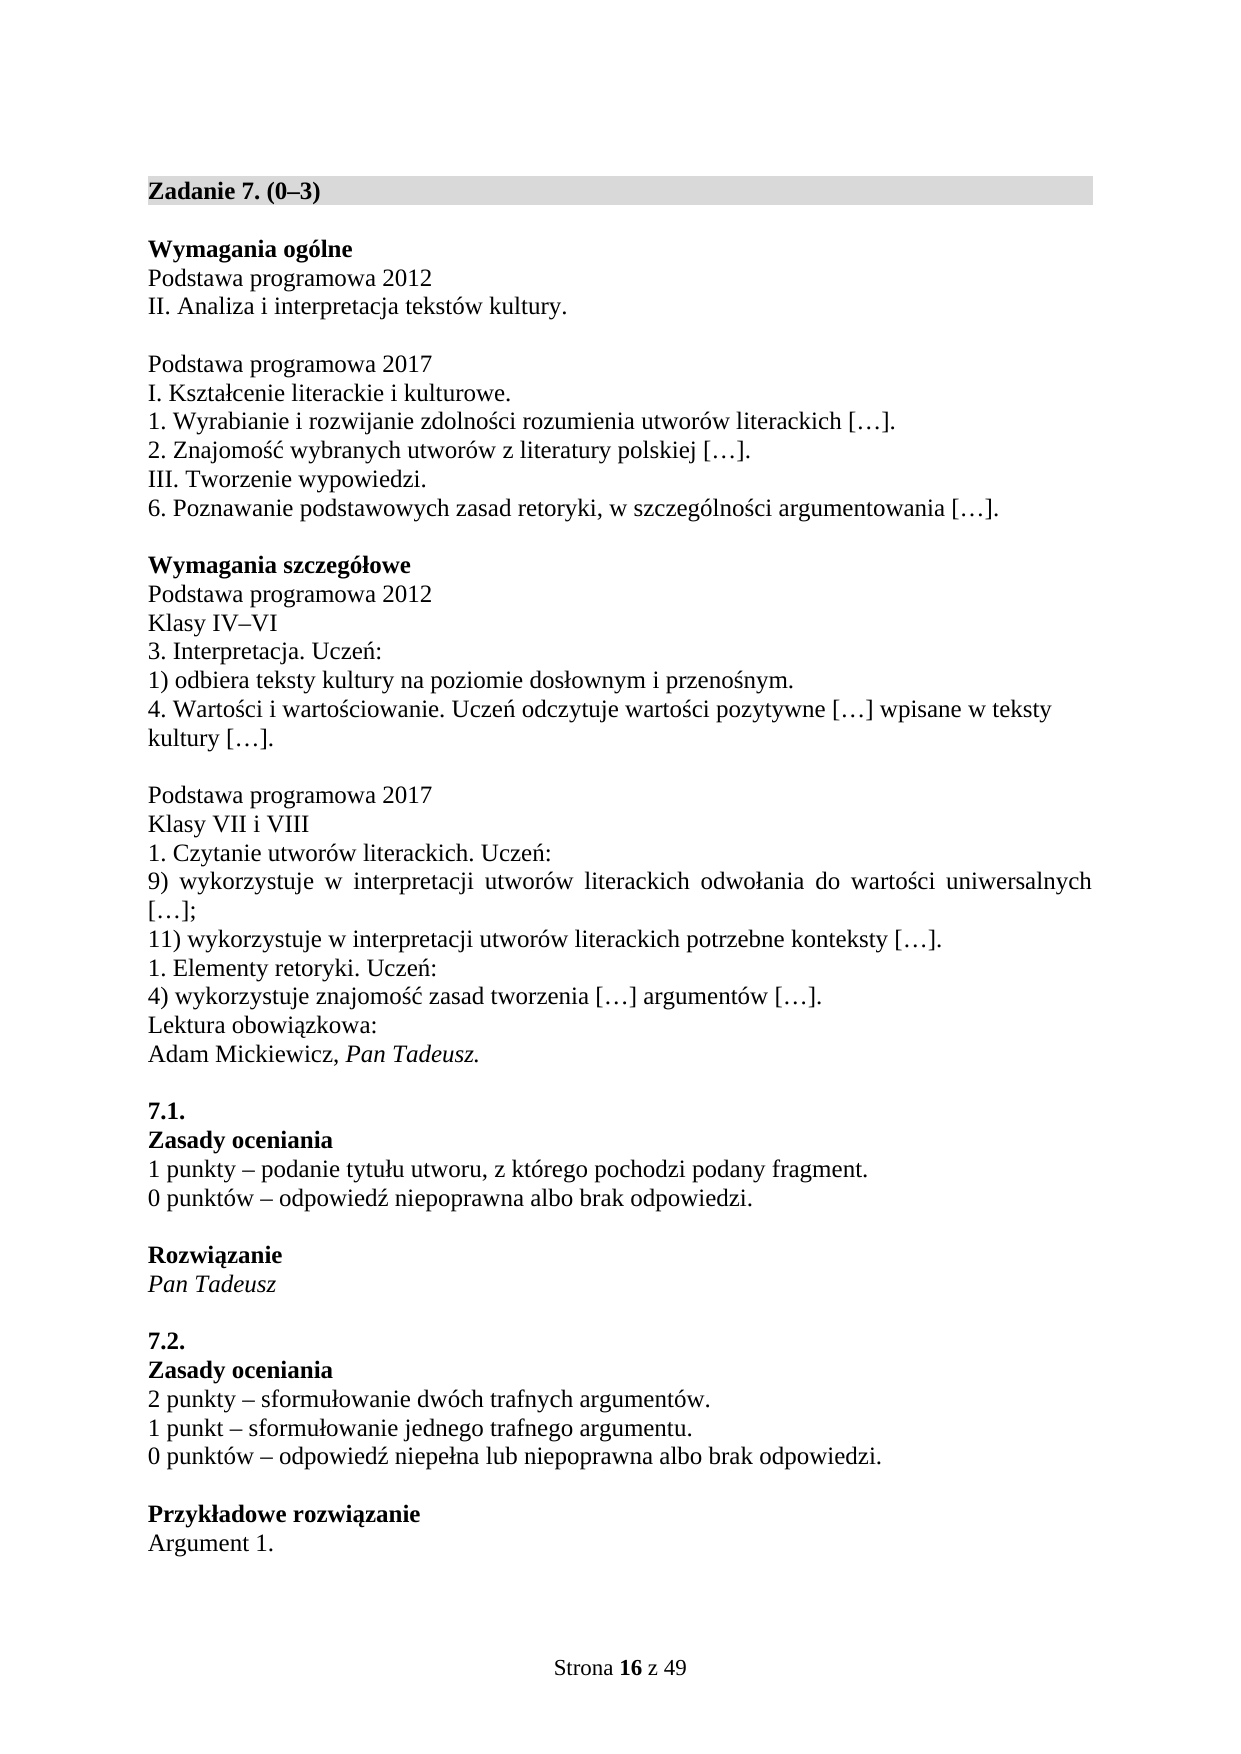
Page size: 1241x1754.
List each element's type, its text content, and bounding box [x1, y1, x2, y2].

text Wymagania szczegółowe [148, 550, 1093, 579]
text Lektura obowiązkowa: [148, 1010, 1093, 1039]
text 9) wykorzystuje w interpretacji utworów literackich odwołania do wartości uniwersalnych […]; [148, 866, 1093, 924]
text 0 punktów – odpowiedź niepoprawna albo brak odpowiedzi. [148, 1183, 1093, 1211]
text 3. Interpretacja. Uczeń: [148, 636, 1093, 665]
text Podstawa programowa 2017 [148, 349, 1093, 378]
text 2 punkty – sformułowanie dwóch trafnych argumentów. [148, 1384, 1093, 1413]
text Klasy IV–VI [148, 608, 1093, 636]
text 1. Wyrabianie i rozwijanie zdolności rozumienia utworów literackich […]. [148, 406, 1093, 435]
text 7.2. [148, 1326, 1093, 1355]
text 7.1. [148, 1096, 1093, 1125]
text Podstawa programowa 2012 [148, 579, 1093, 608]
text 1. Elementy retoryki. Uczeń: [148, 953, 1093, 981]
text Argument 1. [148, 1528, 1093, 1556]
text Przykładowe rozwiązanie [148, 1499, 1093, 1528]
text Wymagania ogólne [148, 234, 1093, 263]
text I. Kształcenie literackie i kulturowe. [148, 378, 1093, 406]
text Klasy VII i VIII [148, 809, 1093, 838]
text 6. Poznawanie podstawowych zasad retoryki, w szczególności argumentowania […]. [148, 493, 1093, 521]
text 4) wykorzystuje znajomość zasad tworzenia […] argumentów […]. [148, 981, 1093, 1010]
text 1 punkty – podanie tytułu utworu, z którego pochodzi podany fragment. [148, 1154, 1093, 1183]
text Pan Tadeusz [148, 1269, 1093, 1298]
text 11) wykorzystuje w interpretacji utworów literackich potrzebne konteksty […]. [148, 924, 1093, 953]
text 4. Wartości i wartościowanie. Uczeń odczytuje wartości pozytywne […] wpisane w teksty kultury […]. [148, 694, 1093, 751]
text 0 punktów – odpowiedź niepełna lub niepoprawna albo brak odpowiedzi. [148, 1441, 1093, 1470]
text Zadanie 7. (0–3) [148, 176, 1093, 205]
text III. Tworzenie wypowiedzi. [148, 464, 1093, 493]
text Podstawa programowa 2012 [148, 263, 1093, 291]
text Rozwiązanie [148, 1240, 1093, 1269]
text 1. Czytanie utworów literackich. Uczeń: [148, 838, 1093, 866]
text Zasady oceniania [148, 1355, 1093, 1384]
text II. Analiza i interpretacja tekstów kultury. [148, 291, 1093, 320]
text Adam Mickiewicz, Pan Tadeusz. [148, 1039, 1093, 1068]
text 1 punkt – sformułowanie jednego trafnego argumentu. [148, 1413, 1093, 1441]
text Podstawa programowa 2017 [148, 780, 1093, 809]
text 1) odbiera teksty kultury na poziomie dosłownym i przenośnym. [148, 665, 1093, 694]
text Zasady oceniania [148, 1125, 1093, 1154]
text 2. Znajomość wybranych utworów z literatury polskiej […]. [148, 435, 1093, 464]
